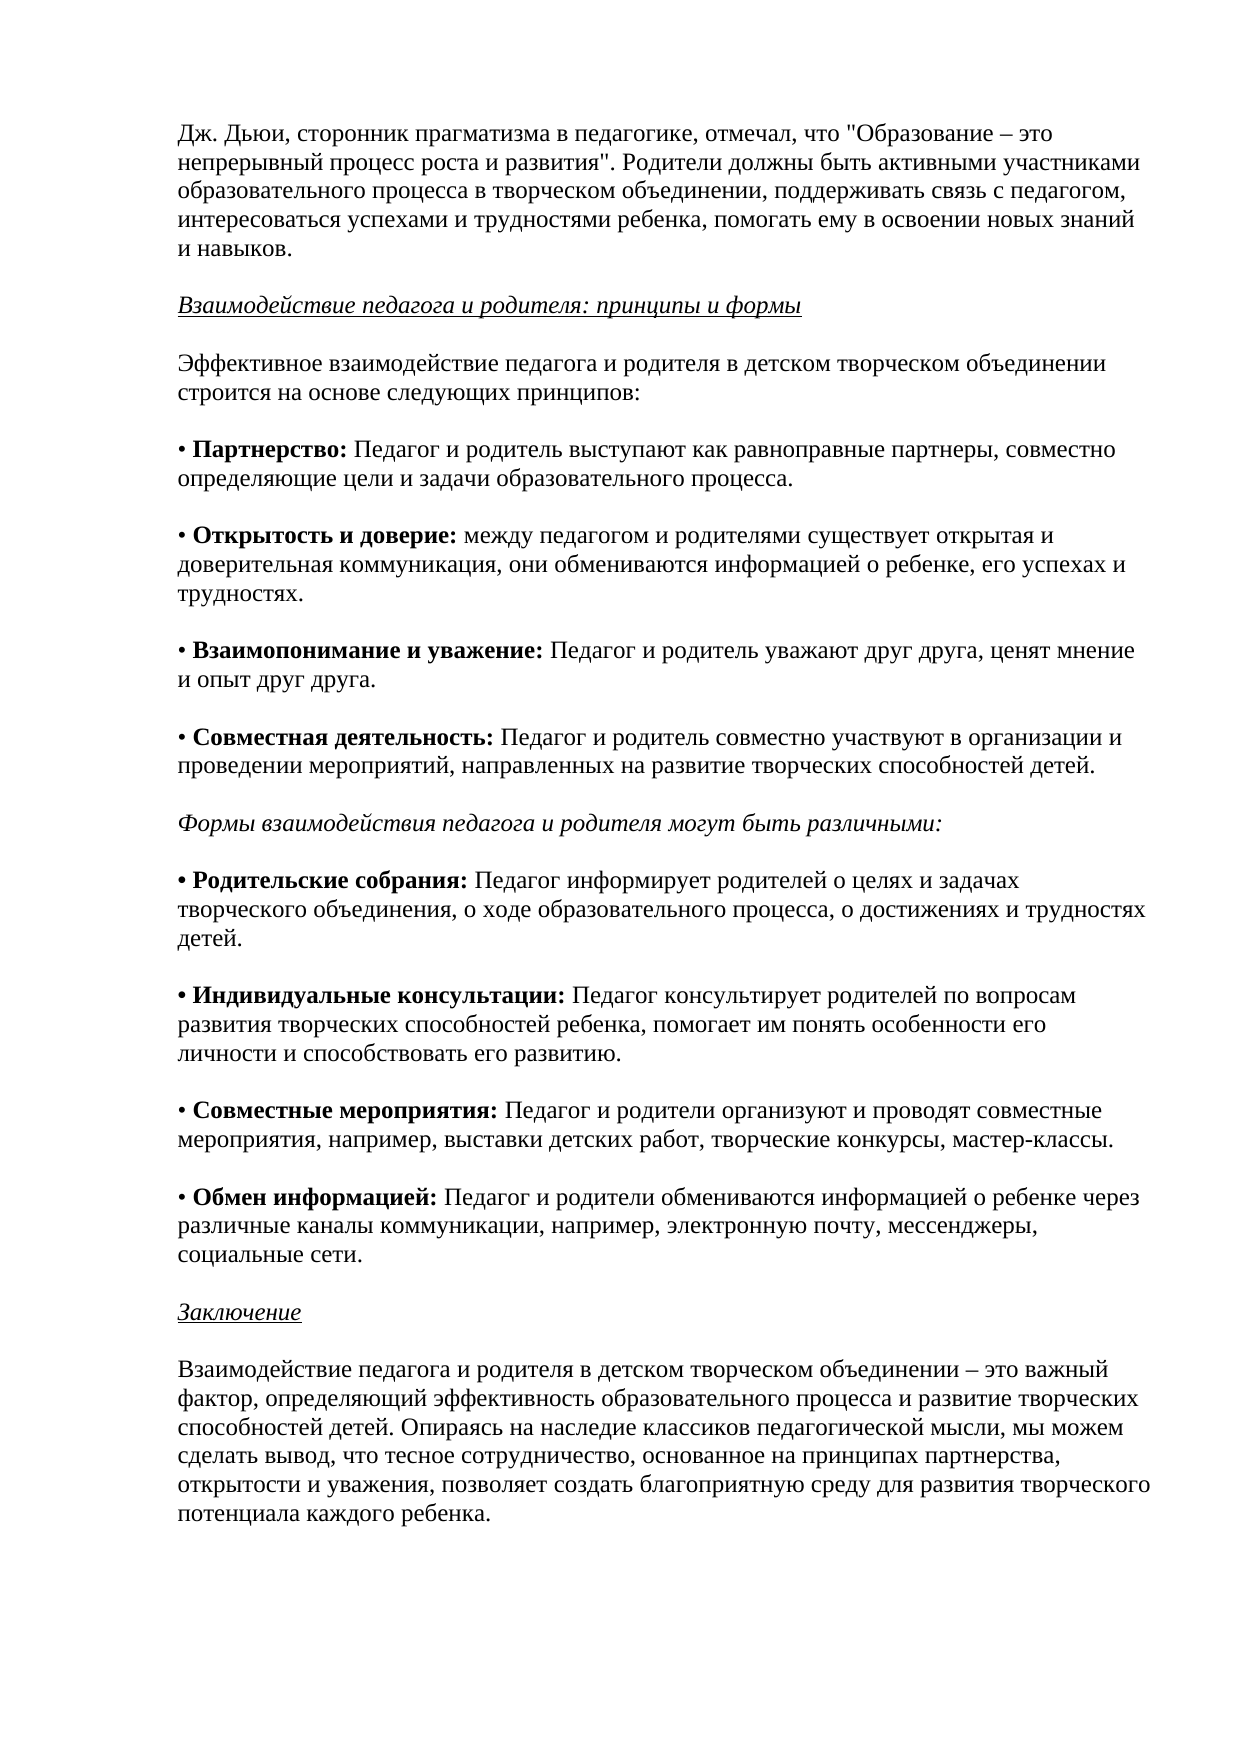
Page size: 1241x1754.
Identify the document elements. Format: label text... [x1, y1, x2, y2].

text • Совместные мероприятия: Педагог и родители организуют и проводят совместные мероприятия, например, выставки детских работ, творческие конкурсы, мастер-классы. [177, 1096, 1152, 1153]
text Взаимодействие педагога и родителя в детском творческом объединении – это важный фактор, определяющий эффективность образовательного процесса и развитие творческих способностей детей. Опираясь на наследие классиков педагогической мысли, мы можем сделать вывод, что тесное сотрудничество, основанное на принципах партнерства, открытости и уважения, позволяет создать благоприятную среду для развития творческого потенциала каждого ребенка. [177, 1354, 1152, 1527]
text • Взаимопонимание и уважение: Педагог и родитель уважают друг друга, ценят мнение и опыт друг друга. [177, 636, 1152, 693]
text Взаимодействие педагога и родителя: принципы и формы [177, 291, 1152, 319]
text • Обмен информацией: Педагог и родители обмениваются информацией о ребенке через различные каналы коммуникации, например, электронную почту, мессенджеры, социальные сети. [177, 1182, 1152, 1268]
text • Открытость и доверие: между педагогом и родителями существует открытая и доверительная коммуникация, они обмениваются информацией о ребенке, его успехах и трудностях. [177, 521, 1152, 607]
text • Партнерство: Педагог и родитель выступают как равноправные партнеры, совместно определяющие цели и задачи образовательного процесса. [177, 434, 1152, 492]
text Формы взаимодействия педагога и родителя могут быть различными: [177, 808, 1152, 837]
text • Родительские собрания: Педагог информирует родителей о целях и задачах творческого объединения, о ходе образовательного процесса, о достижениях и трудностях детей. [177, 866, 1152, 952]
text Заключение [177, 1297, 1152, 1326]
text Эффективное взаимодействие педагога и родителя в детском творческом объединении строится на основе следующих принципов: [177, 348, 1152, 406]
text • Совместная деятельность: Педагог и родитель совместно участвуют в организации и проведении мероприятий, направленных на развитие творческих способностей детей. [177, 722, 1152, 779]
text Дж. Дьюи, сторонник прагматизма в педагогике, отмечал, что "Образование – это непрерывный процесс роста и развития". Родители должны быть активными участниками образовательного процесса в творческом объединении, поддерживать связь с педагогом, интересоваться успехами и трудностями ребенка, помогать ему в освоении новых знаний и навыков. [177, 118, 1152, 262]
text • Индивидуальные консультации: Педагог консультирует родителей по вопросам развития творческих способностей ребенка, помогает им понять особенности его личности и способствовать его развитию. [177, 981, 1152, 1067]
